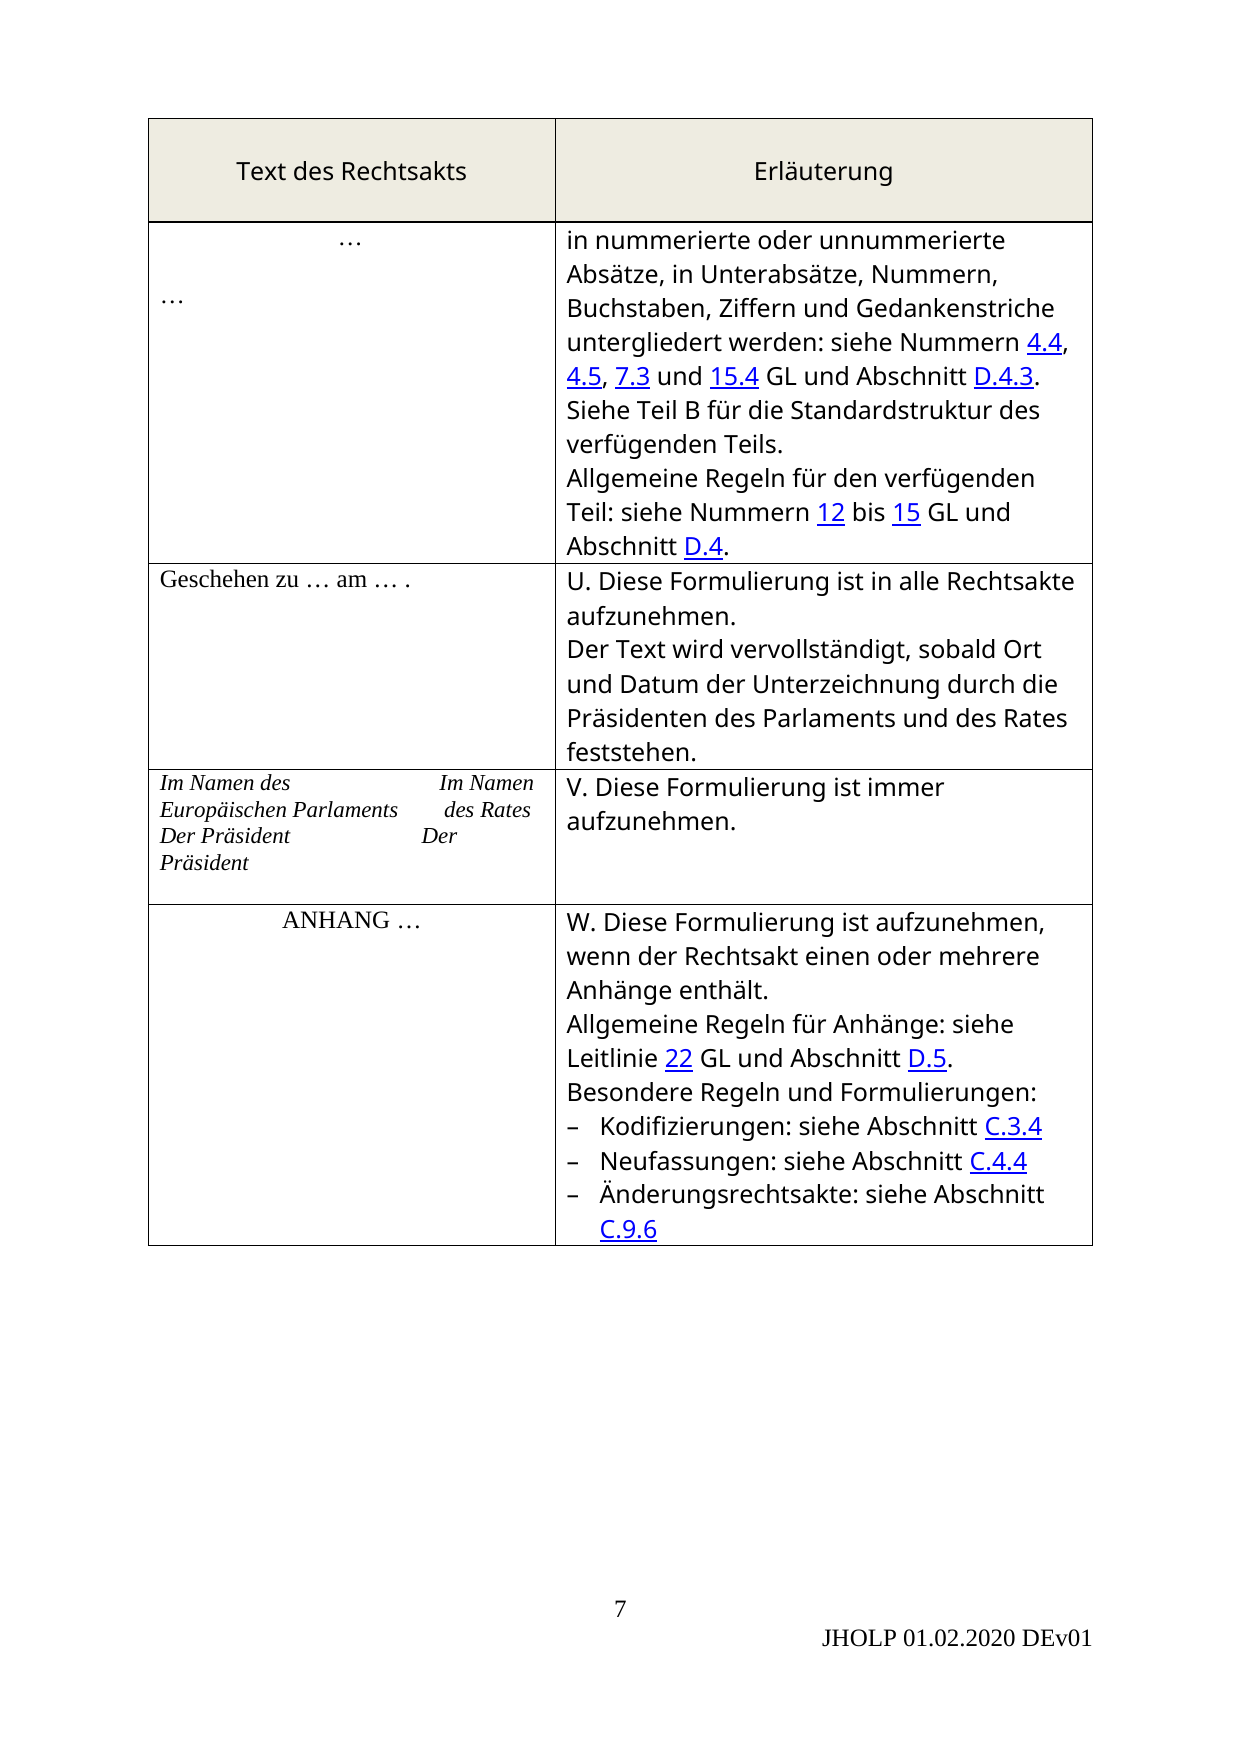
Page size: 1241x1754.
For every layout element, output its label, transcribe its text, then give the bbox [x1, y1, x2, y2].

table_cell Im Namen des Im Namen Europäischen Parlaments des Rates Der Präsident Der Präsident [149, 770, 555, 904]
table_header Erläuterung [556, 119, 1092, 221]
table_cell Geschehen zu … am … . [149, 564, 555, 768]
table_cell Artikel 1 … … Artikel 2 … … [149, 223, 555, 563]
table_header Text des Rechtsakts [149, 119, 555, 221]
table_cell V. Diese Formulierung ist immer aufzunehmen. [556, 770, 1092, 904]
table_cell ANHANG … [149, 905, 555, 1245]
table_cell W. Diese Formulierung ist aufzunehmen, wenn der Rechtsakt einen oder mehrere Anhänge enthält. Allgemeine Regeln für Anhänge: siehe Leitlinie 22 GL und Abschnitt D.5. Besondere Regeln und Formulierungen: – Kodifizierungen: siehe Abschnitt C.3.4 – Neufassungen: siehe Abschnitt C.4.4 – Änderungsrechtsakte: siehe Abschnitt C.9.6 [556, 905, 1092, 1245]
table_cell U. Diese Formulierung ist in alle Rechtsakte aufzunehmen. Der Text wird vervollständigt, sobald Ort und Datum der Unterzeichnung durch die Präsidenten des Parlaments und des Rates feststehen. [556, 564, 1092, 768]
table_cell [556, 223, 1092, 563]
